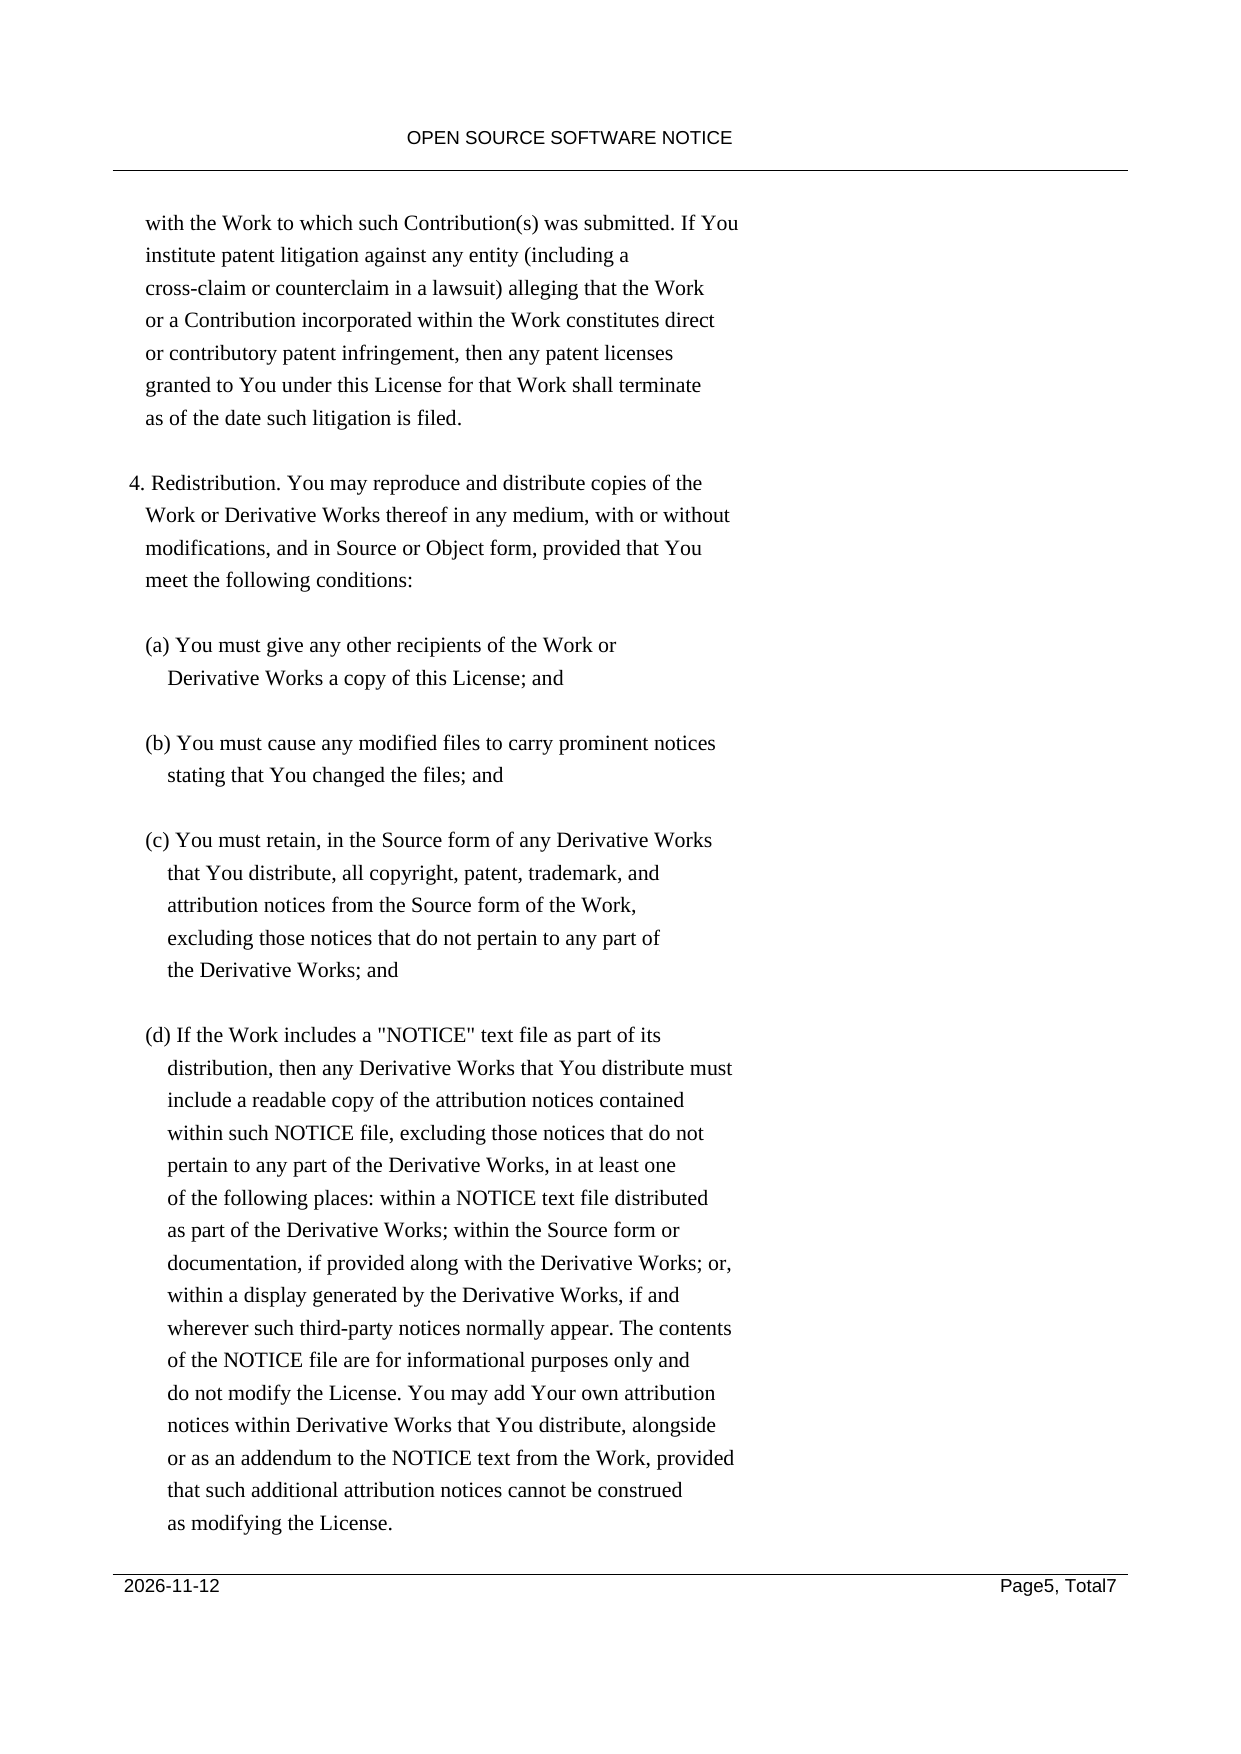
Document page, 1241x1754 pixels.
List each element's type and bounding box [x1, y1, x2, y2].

text [112, 206, 1128, 1539]
